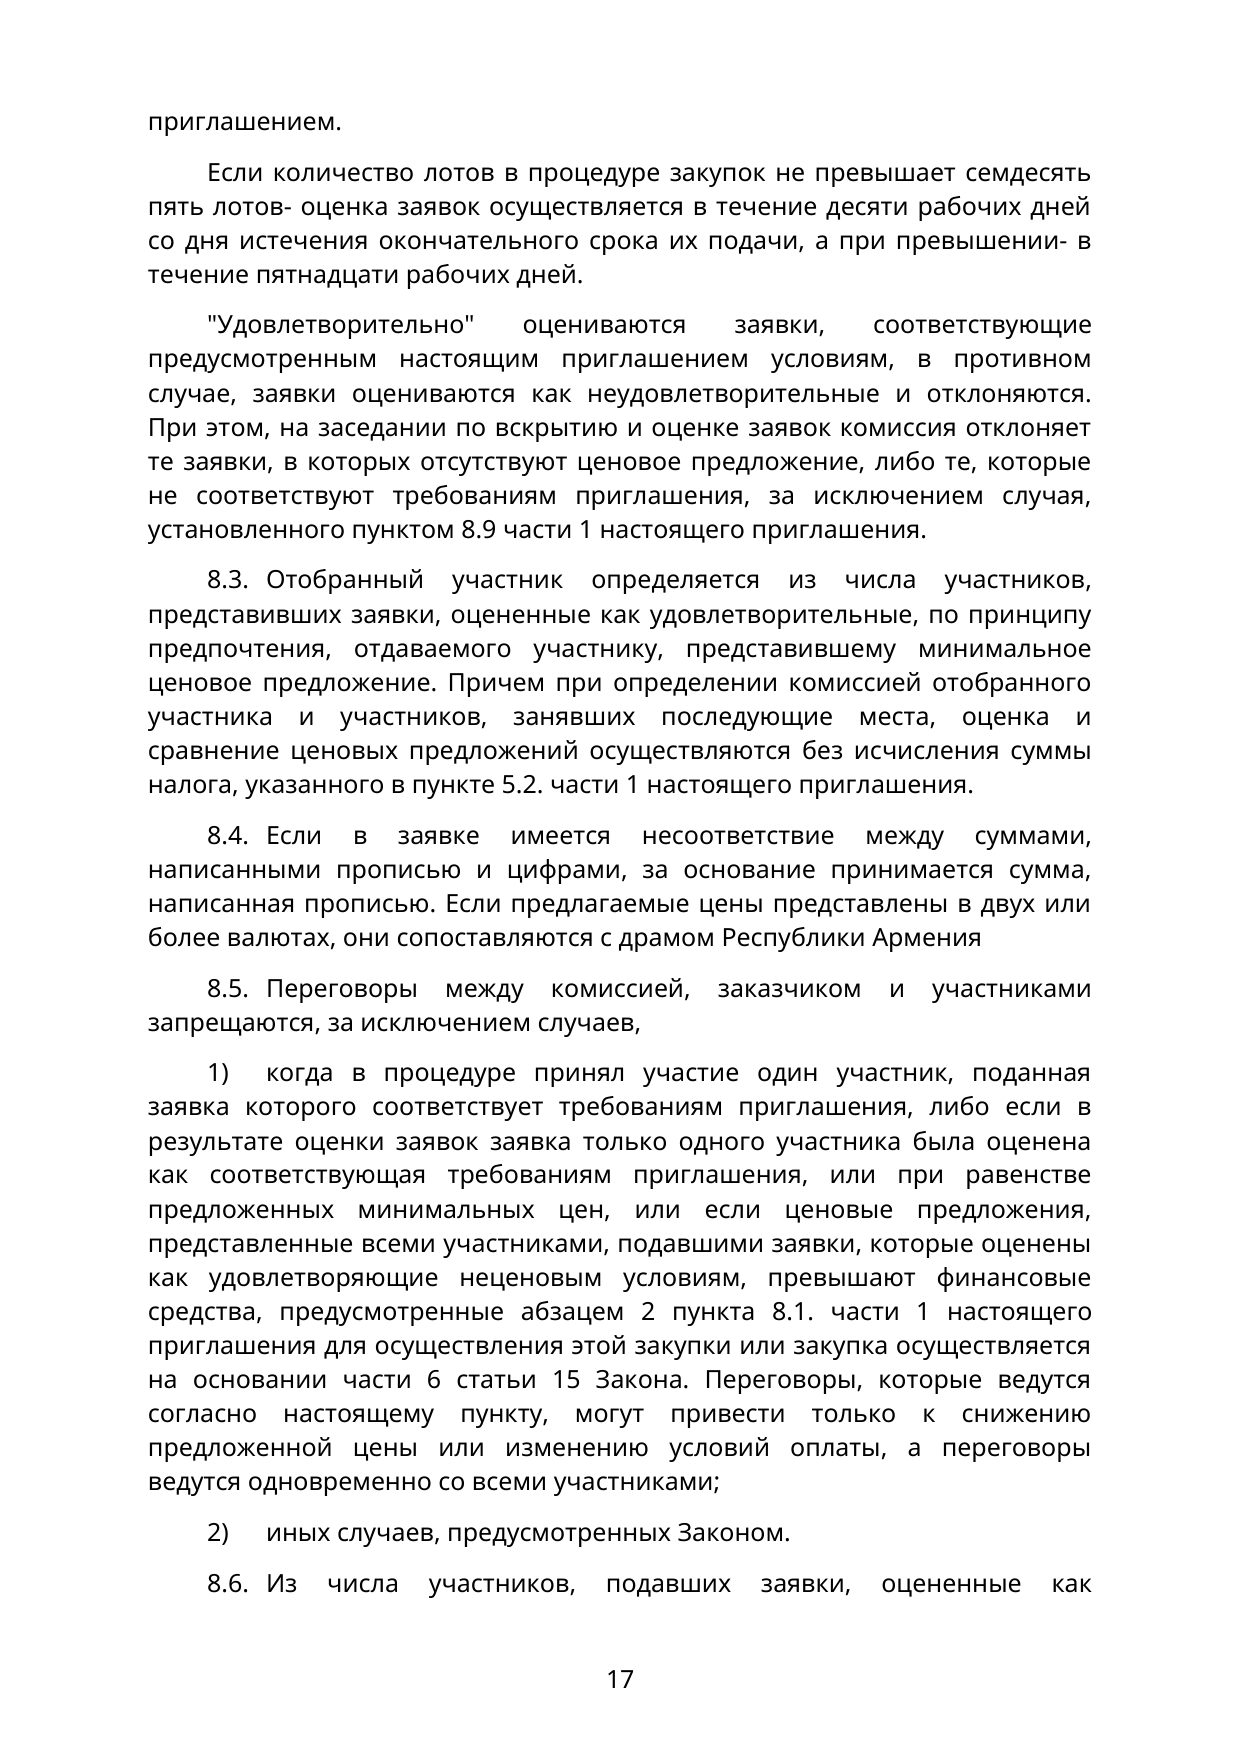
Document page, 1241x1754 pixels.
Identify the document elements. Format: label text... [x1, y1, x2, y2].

text 2) иных случаев, предусмотренных Законом. [148, 1515, 1092, 1549]
text 1) когда в процедуре принял участие один участник, поданная заявка которого соответствует требованиям приглашения, либо если в результате оценки заявок заявка только одного участника была оценена как соответствующая требованиям приглашения, или при равенстве предложенных минимальных цен, или если ценовые предложения, представленные всеми участниками, подавшими заявки, которые оценены как удовлетворяющие неценовым условиям, превышают финансовые средства, предусмотренные абзацем 2 пункта 8.1. части 1 настоящего приглашения для осуществления этой закупки или закупка осуществляется на основании части 6 статьи 15 Закона. Переговоры, которые ведутся согласно настоящему пункту, могут привести только к снижению предложенной цены или изменению условий оплаты, а переговоры ведутся одновременно со всеми участниками; [148, 1055, 1092, 1498]
text "Удовлетворительно" оцениваются заявки, соответствующие предусмотренным настоящим приглашением условиям, в противном случае, заявки оцениваются как неудовлетворительные и отклоняются. При этом, на заседании по вскрытию и оценке заявок комиссия отклоняет те заявки, в которых отсутствуют ценовое предложение, либо те, которые не соответствуют требованиям приглашения, за исключением случая, установленного пунктом 8.9 части 1 настоящего приглашения. [148, 307, 1092, 546]
text 8.5. Переговоры между комиссией, заказчиком и участниками запрещаются, за исключением случаев, [148, 970, 1092, 1038]
text 8.3. Отобранный участник определяется из числа участников, представивших заявки, оцененные как удовлетворительные, по принципу предпочтения, отдаваемого участнику, представившему минимальное ценовое предложение. Причем при определении комиссией отобранного участника и участников, занявших последующие места, оценка и сравнение ценовых предложений осуществляются без исчисления суммы налога, указанного в пункте 5.2. части 1 настоящего приглашения. [148, 562, 1092, 801]
text Если количество лотов в процедуре закупок не превышает семдесять пять лотов- оценка заявок осуществляется в течение десяти рабочих дней со дня истечения окончательного срока их подачи, а при превышении- в течение пятнадцати рабочих дней. [148, 154, 1092, 290]
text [148, 103, 1092, 137]
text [148, 1565, 1092, 1599]
text 8.4. Если в заявке имеется несоответствие между суммами, написанными прописью и цифрами, за основание принимается сумма, написанная прописью. Если предлагаемые цены представлены в двух или более валютах, они сопоставляются с драмом Республики Армения [148, 817, 1092, 953]
